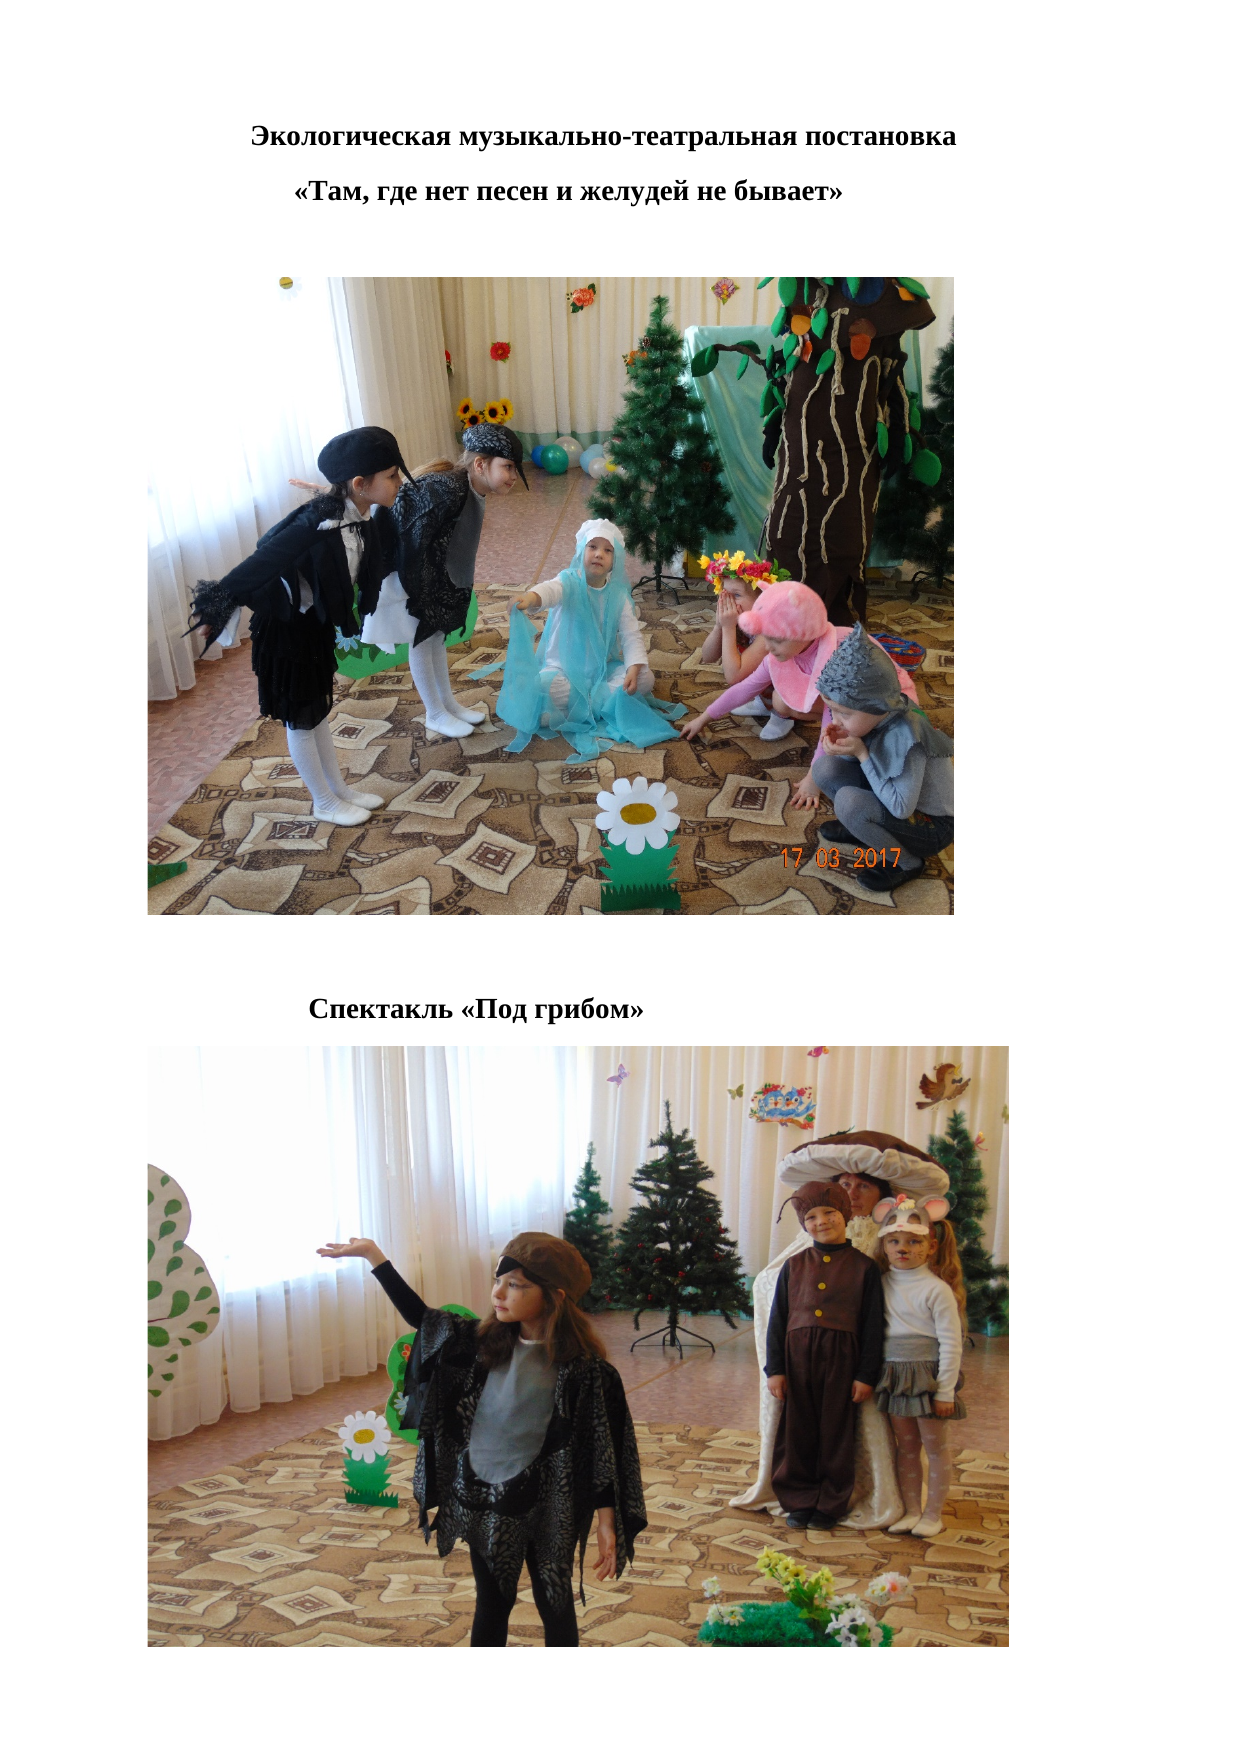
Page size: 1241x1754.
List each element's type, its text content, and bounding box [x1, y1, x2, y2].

picture [147, 277, 954, 915]
text «Там, где нет песен и желудей не бывает» [148, 173, 1152, 207]
text Спектакль «Под грибом» [148, 991, 1152, 1024]
text Экологическая музыкально-театральная постановка [148, 118, 1152, 152]
picture [147, 1046, 1009, 1647]
